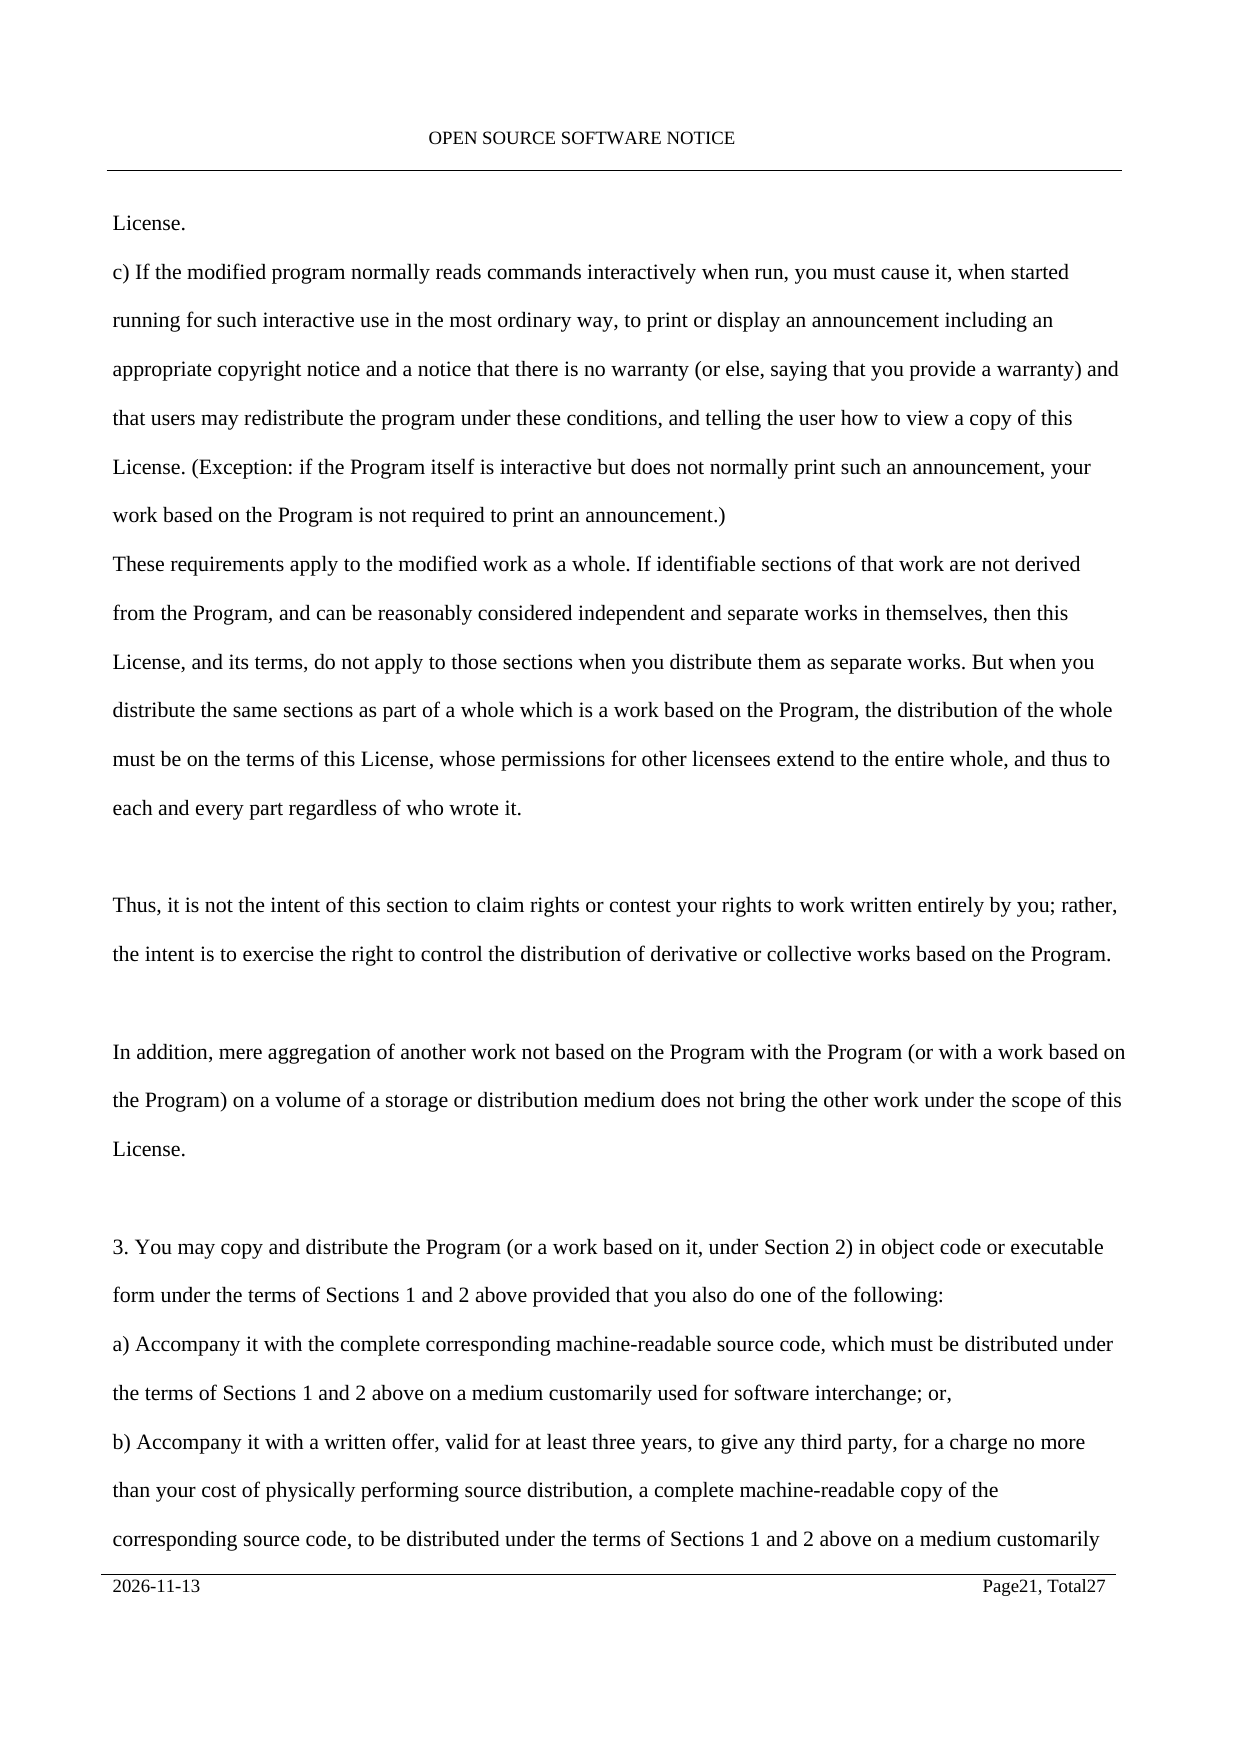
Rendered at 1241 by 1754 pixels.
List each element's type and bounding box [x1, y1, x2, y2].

text [112, 206, 1128, 1555]
